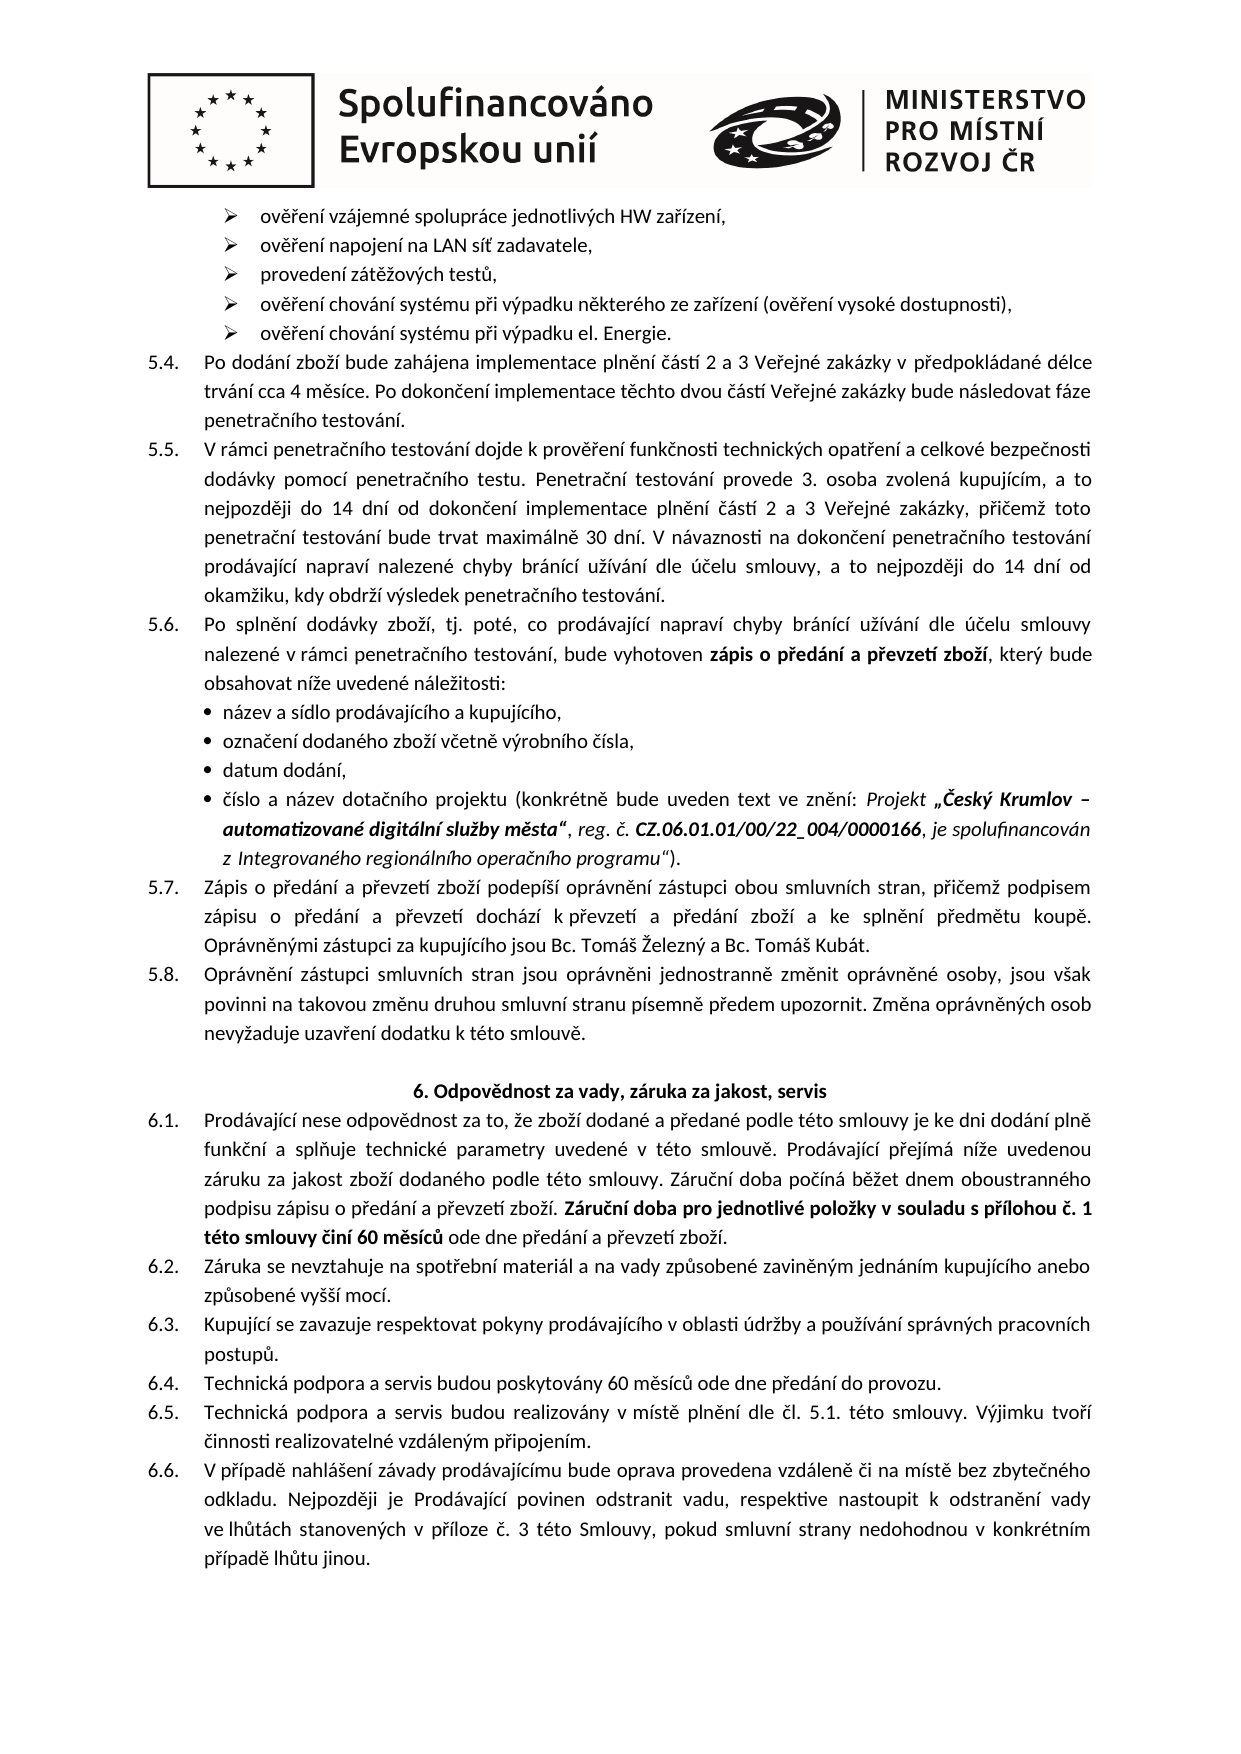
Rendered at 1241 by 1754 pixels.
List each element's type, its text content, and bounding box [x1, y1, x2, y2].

list ověření chování systému při výpadku některého ze zařízení (ověření vysoké dostupnosti), [223, 287, 1093, 316]
list Oprávnění zástupci smluvních stran jsou oprávněni jednostranně změnit oprávněné osoby, jsou však povinni na takovou změnu druhou smluvní stranu písemně předem upozornit. Změna oprávněných osob nevyžaduje uzavření dodatku k této smlouvě. [148, 958, 1093, 1045]
list V případě nahlášení závady prodávajícímu bude oprava provedena vzdáleně či na místě bez zbytečného odkladu. Nejpozději je Prodávající povinen odstranit vadu, respektive nastoupit k odstranění vady ve lhůtách stanovených v příloze č. 3 této Smlouvy, pokud smluvní strany nedohodnou v konkrétním případě lhůtu jinou. [148, 1454, 1093, 1570]
list ověření chování systému při výpadku el. Energie. [223, 316, 1093, 345]
list Technická podpora a servis budou poskytovány 60 měsíců ode dne předání do provozu. [148, 1366, 1093, 1395]
list ověření vzájemné spolupráce jednotlivých HW zařízení, [223, 199, 1093, 229]
list Zápis o předání a převzetí zboží podepíší oprávnění zástupci obou smluvních stran, přičemž podpisem zápisu o předání a převzetí dochází k převzetí a předání zboží a ke splnění předmětu koupě. Oprávněnými zástupci za kupujícího jsou Bc. Tomáš Železný a Bc. Tomáš Kubát. [148, 870, 1093, 958]
list číslo a název dotačního projektu (konkrétně bude uveden text ve znění: Projekt „Český Krumlov – automatizované digitální služby města“, reg. č. CZ.06.01.01/00/22_004/0000166, je spolufinancován z Integrovaného regionálního operačního programu“). [204, 783, 1093, 870]
list název a sídlo prodávajícího a kupujícího, [204, 695, 1093, 724]
list Po splnění dodávky zboží, tj. poté, co prodávající napraví chyby bránící užívání dle účelu smlouvy nalezené v rámci penetračního testování, bude vyhotoven zápis o předání a převzetí zboží, který bude obsahovat níže uvedené náležitosti: [148, 608, 1093, 695]
list Prodávající nese odpovědnost za to, že zboží dodané a předané podle této smlouvy je ke dni dodání plně funkční a splňuje technické parametry uvedené v této smlouvě. Prodávající přejímá níže uvedenou záruku za jakost zboží dodaného podle této smlouvy. Záruční doba počíná běžet dnem oboustranného podpisu zápisu o předání a převzetí zboží. Záruční doba pro jednotlivé položky v souladu s přílohou č. 1 této smlouvy činí 60 měsíců ode dne předání a převzetí zboží. [148, 1104, 1093, 1249]
list Kupující se zavazuje respektovat pokyny prodávajícího v oblasti údržby a používání správných pracovních postupů. [148, 1308, 1093, 1366]
picture [147, 73, 1093, 188]
list označení dodaného zboží včetně výrobního čísla, [204, 724, 1093, 754]
list V rámci penetračního testování dojde k prověření funkčnosti technických opatření a celkové bezpečnosti dodávky pomocí penetračního testu. Penetrační testování provede 3. osoba zvolená kupujícím, a to nejpozději do 14 dní od dokončení implementace plnění částí 2 a 3 Veřejné zakázky, přičemž toto penetrační testování bude trvat maximálně 30 dní. V návaznosti na dokončení penetračního testování prodávající napraví nalezené chyby bránící užívání dle účelu smlouvy, a to nejpozději do 14 dní od okamžiku, kdy obdrží výsledek penetračního testování. [148, 433, 1093, 608]
list Po dodání zboží bude zahájena implementace plnění částí 2 a 3 Veřejné zakázky v předpokládané délce trvání cca 4 měsíce. Po dokončení implementace těchto dvou částí Veřejné zakázky bude následovat fáze penetračního testování. [148, 345, 1093, 433]
list Záruka se nevztahuje na spotřební materiál a na vady způsobené zaviněným jednáním kupujícího anebo způsobené vyšší mocí. [148, 1249, 1093, 1308]
list ověření napojení na LAN síť zadavatele, [223, 229, 1093, 258]
list provedení zátěžových testů, [223, 258, 1093, 287]
list datum dodání, [204, 754, 1093, 783]
subtitle 6. Odpovědnost za vady, záruka za jakost, servis [148, 1074, 1093, 1104]
list Technická podpora a servis budou realizovány v místě plnění dle čl. 5.1. této smlouvy. Výjimku tvoří činnosti realizovatelné vzdáleným připojením. [148, 1395, 1093, 1454]
